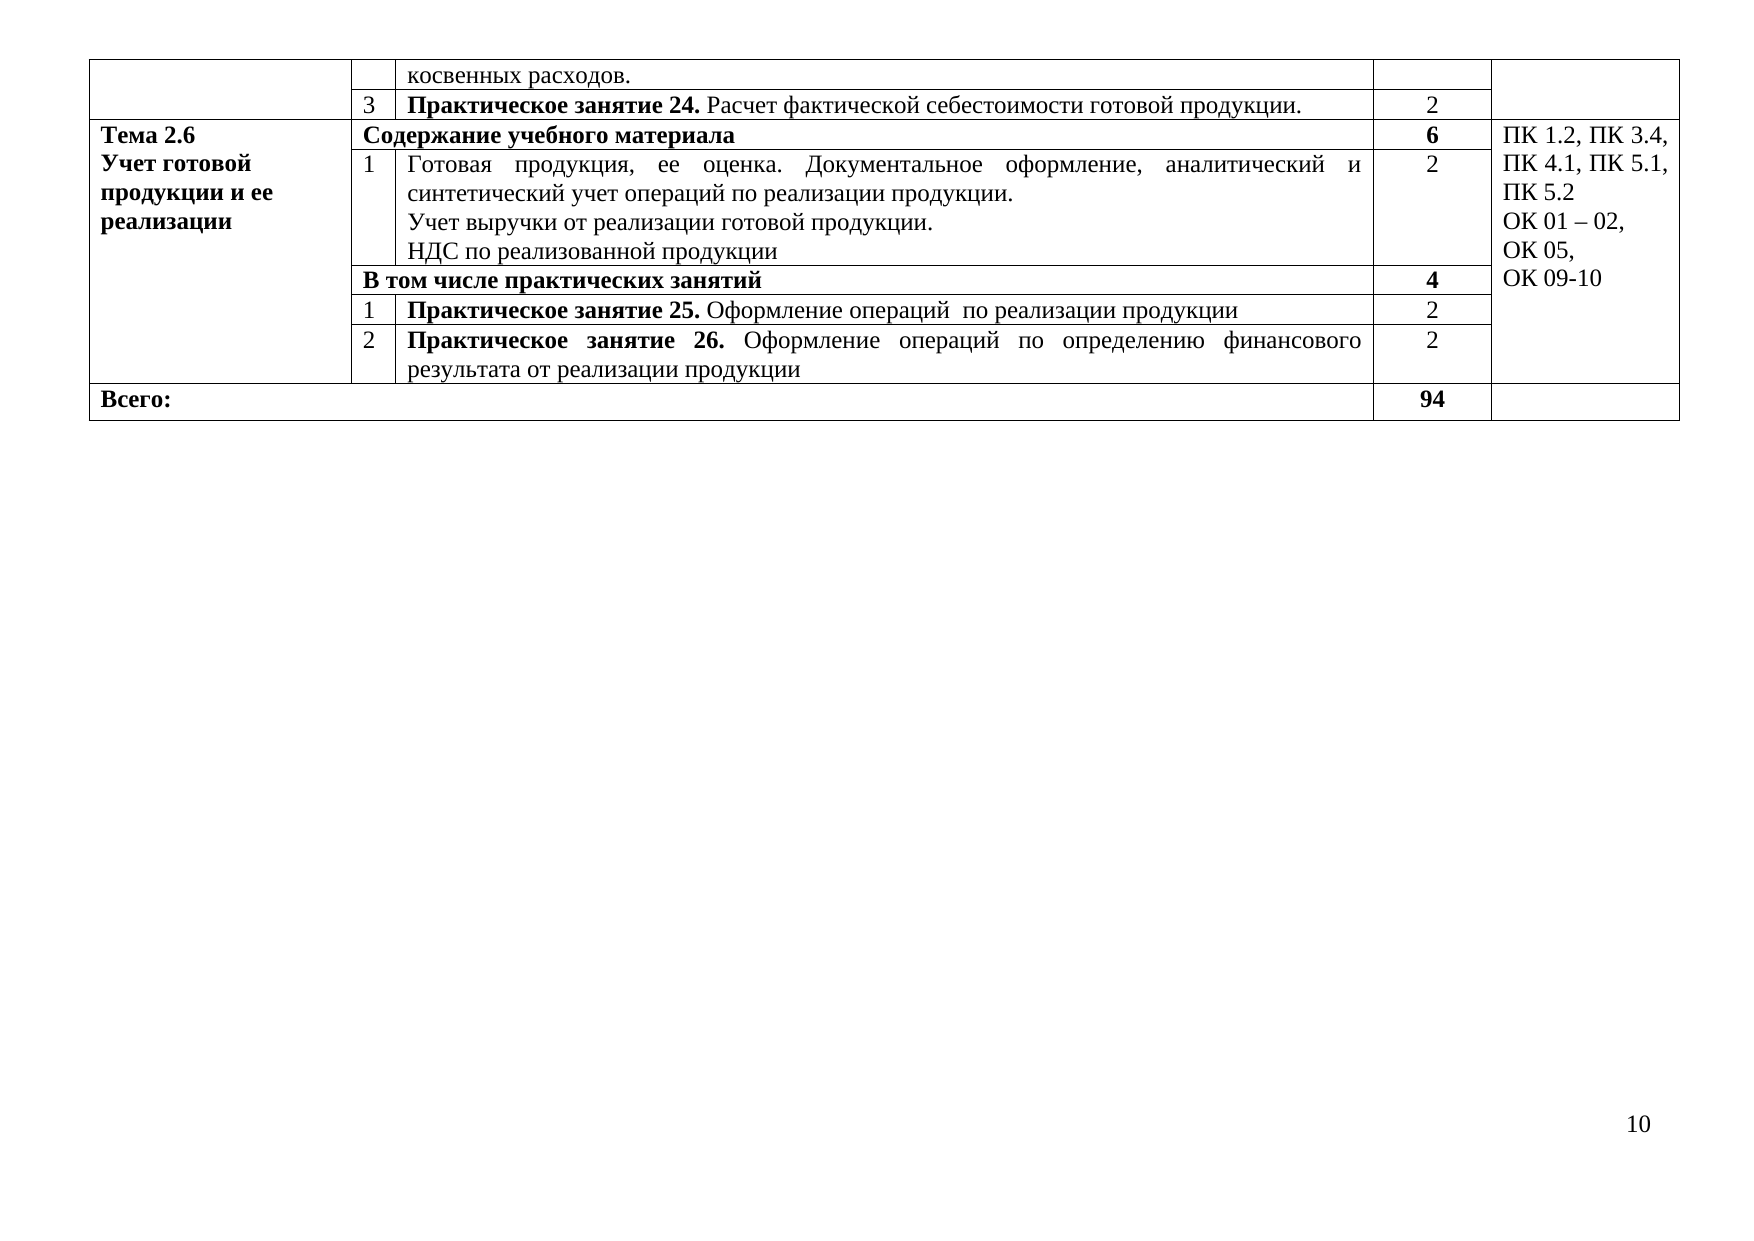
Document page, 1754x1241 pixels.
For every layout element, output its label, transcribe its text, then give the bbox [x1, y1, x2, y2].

table_cell 2 [1374, 60, 1491, 89]
table_cell Содержание учебного материала [352, 120, 1373, 148]
table_cell 2 [1374, 90, 1491, 119]
table_cell 2 [352, 325, 395, 383]
table_cell Тема 2.6 Учет готовой продукции и ее реализации [90, 120, 351, 383]
table_cell В том числе практических занятий [352, 266, 1373, 294]
table_cell 3 [352, 90, 395, 119]
table_cell Всего: [90, 384, 1373, 420]
table_cell Практическое занятие 25. Оформление операций по реализации продукции [396, 295, 1373, 324]
table_cell 6 [1374, 120, 1491, 148]
table_cell 4 [1374, 266, 1491, 294]
table_cell 2 [1374, 295, 1491, 324]
table_cell 94 [1374, 384, 1491, 420]
table_cell 1 [352, 150, 395, 264]
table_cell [1492, 120, 1679, 383]
table_cell Практическое занятие 26. Оформление операций по определению финансового результата от реализации продукции [396, 325, 1373, 383]
table_cell 2 [1374, 150, 1491, 264]
table_cell 1 [352, 295, 395, 324]
table_cell Практическое занятие 24. Расчет фактической себестоимости готовой продукции. [396, 90, 1373, 119]
table_cell 2 [352, 60, 395, 89]
table_cell [1492, 384, 1679, 420]
table_cell Готовая продукция, ее оценка. Документальное оформление, аналитический и синтетический учет операций по реализации продукции. Учет выручки от реализации готовой продукции. НДС по реализованной продукции [396, 150, 1373, 264]
table_cell 2 [1374, 325, 1491, 383]
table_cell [396, 60, 1373, 89]
